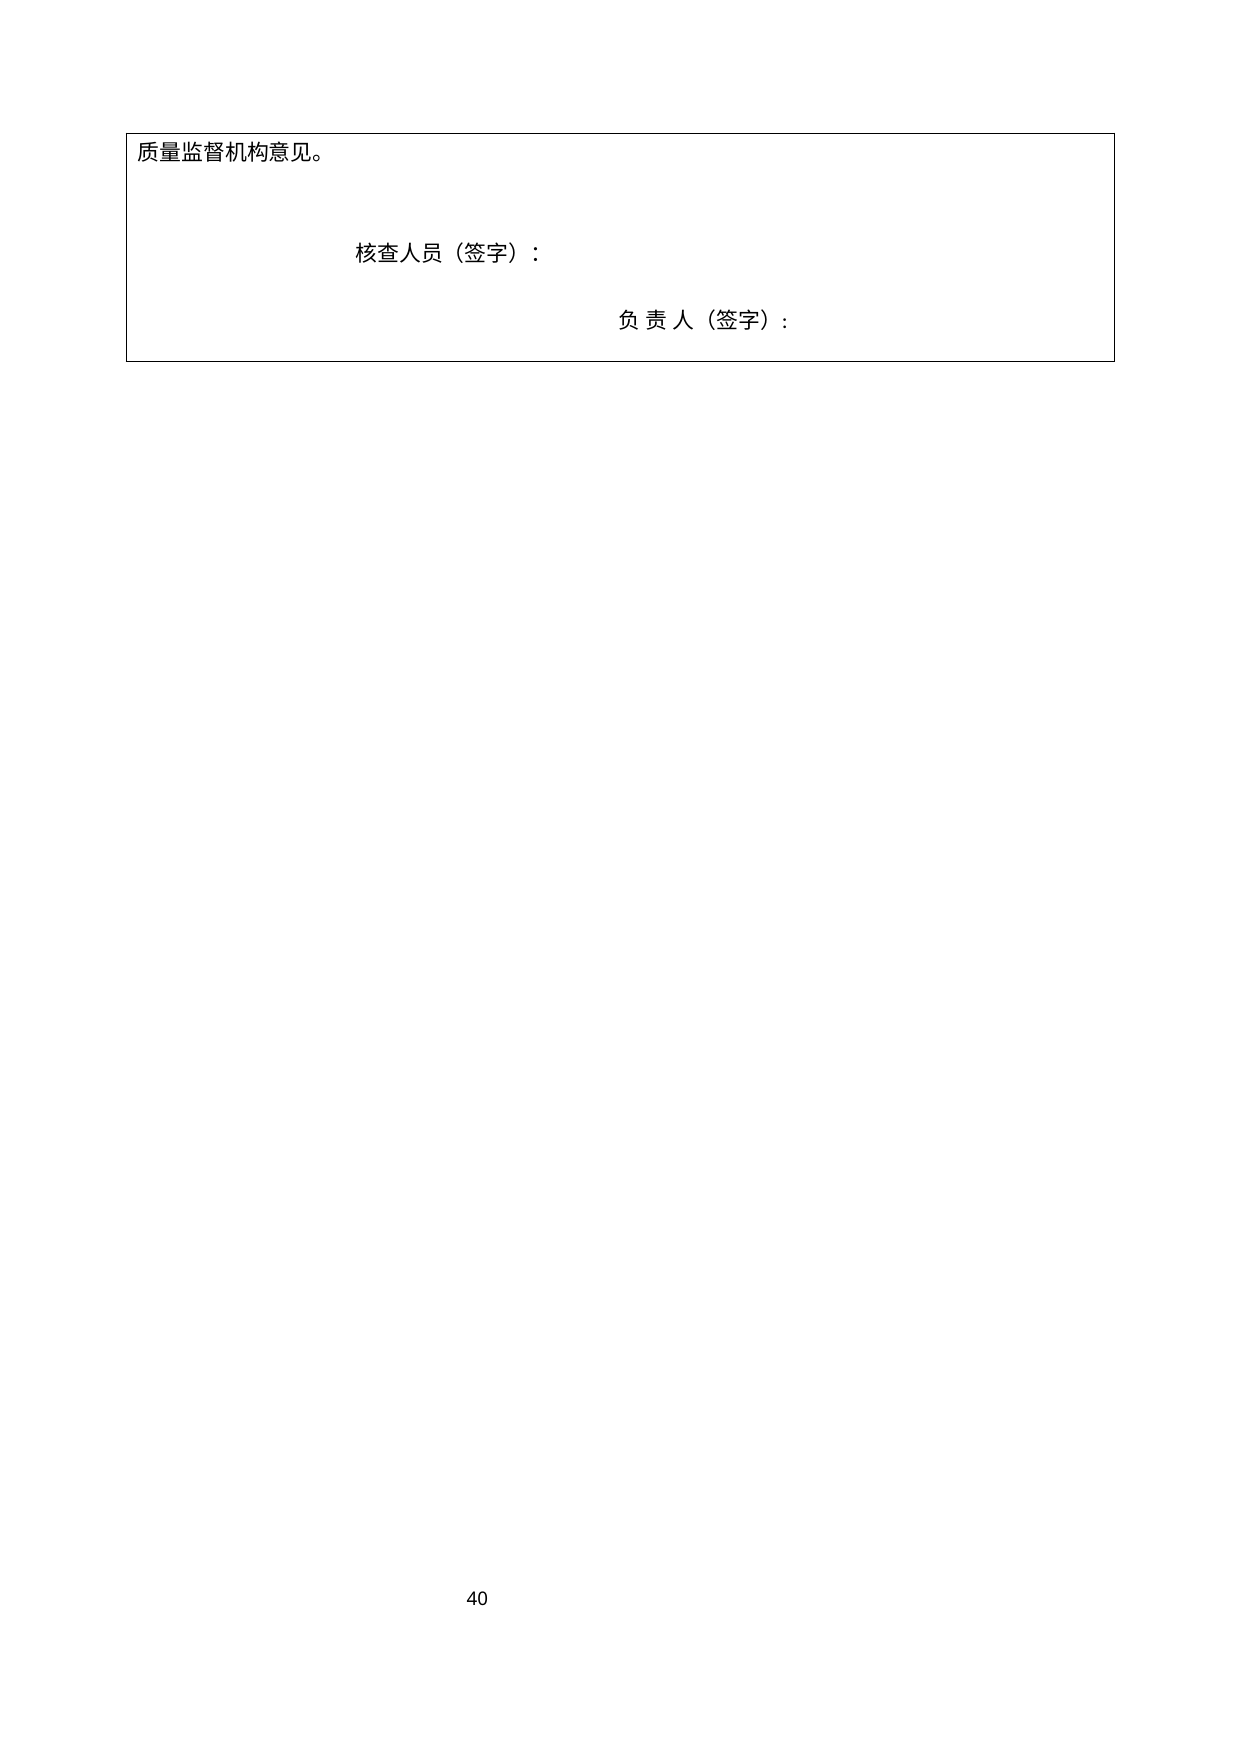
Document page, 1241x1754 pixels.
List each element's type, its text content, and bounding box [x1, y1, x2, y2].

table_cell 质量监督机构意见。 核查人员（签字）： 负 责 人（签字）: 监督机构（盖章）： 年 月 日 [127, 134, 1114, 361]
